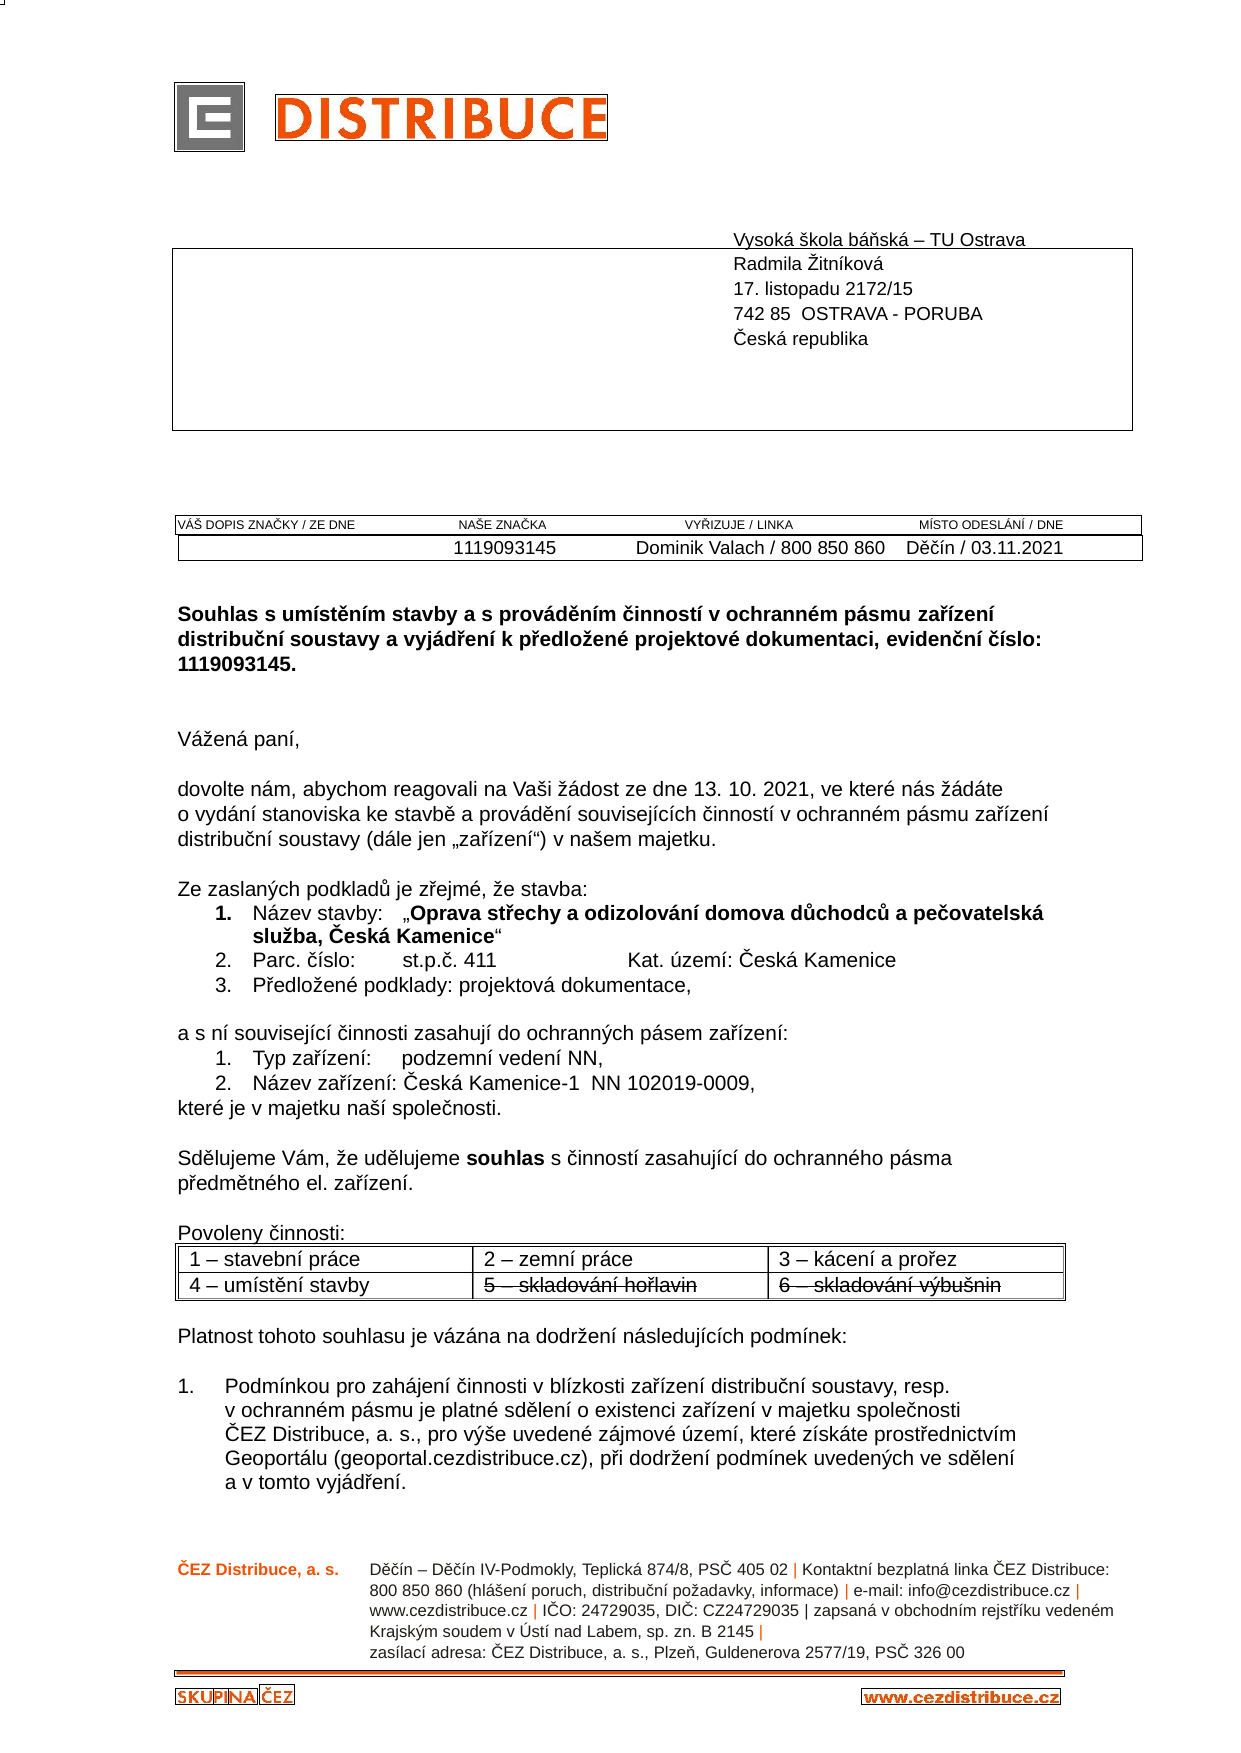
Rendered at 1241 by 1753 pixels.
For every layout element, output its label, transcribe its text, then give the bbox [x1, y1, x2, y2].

text Vysoká škola báňská – TU Ostrava [733, 230, 1051, 251]
text Sdělujeme Vám, že udělujeme souhlas s činností zasahující do ochranného pásma [177, 1147, 976, 1170]
picture [276, 95, 607, 140]
text Geoportálu (geoportal.cezdistribuce.cz), při dodržení podmínek uvedených ve sdělení [224, 1447, 1040, 1470]
text o vydání stanoviska ke stavbě a provádění souvisejících činností v ochranném pásmu zařízení [177, 803, 1073, 826]
text 2. Parc. číslo: [215, 949, 380, 973]
text 3. Předložené podklady: projektová dokumentace, [215, 973, 716, 997]
text 2 – zemní práce [484, 1248, 721, 1271]
text st.p.č. 411 [402, 949, 523, 973]
text Platnost tohoto souhlasu je vázána na dodržení následujících podmínek: [177, 1325, 871, 1348]
text ČEZ Distribuce, a. s., pro výše uvedené zájmové území, které získáte prostřednictvím [224, 1423, 1040, 1446]
text distribuční soustavy a vyjádření k předložené projektové dokumentaci, evidenční číslo: [177, 628, 1066, 651]
text dovolte nám, abychom reagovali na Vaši žádost ze dne 13. 10. 2021, ve které nás žádáte [177, 778, 1073, 801]
text zasílací adresa: ČEZ Distribuce, a. s., Plzeň, Guldenerova 2577/19, PSČ 326 00 [369, 1644, 1138, 1662]
text 4 [189, 1274, 206, 1297]
text Vážená paní, [177, 728, 325, 751]
text 7. listopadu 2172/15 [744, 279, 1011, 299]
text 1 [189, 1248, 206, 1271]
picture [260, 1685, 294, 1704]
text 119093145 [463, 538, 582, 558]
picture [176, 516, 1141, 534]
text VÁŠ DOPIS ZNAČKY / ZE DNE [177, 518, 380, 532]
text ČEZ Distribuce, a. s. [177, 1560, 363, 1579]
picture [175, 83, 244, 151]
text 5 – skladování hořlavin [484, 1274, 721, 1297]
picture [214, 1689, 228, 1704]
text služba, Česká Kamenice“ [252, 925, 526, 949]
text 6 – skladování výbušnin [779, 1274, 1026, 1297]
text 2. Název zařízení: Česká Kamenice-1 NN 102019-0009, [215, 1072, 779, 1095]
text Česká republika [733, 329, 893, 349]
text předmětného el. zařízení. [177, 1172, 976, 1195]
text Povoleny činnosti: [177, 1222, 370, 1245]
text – stavební práce [206, 1248, 394, 1271]
text které je v majetku naší společnosti. [177, 1097, 526, 1120]
text 1. Název stavby: „Oprava střechy a odizolování domova důchodců a pečovatelská [215, 902, 1068, 925]
text distribuční soustavy (dále jen „zařízení“) v našem majetku. [177, 828, 1073, 851]
picture [179, 536, 1142, 560]
text Děčín – Děčín IV-Podmokly, Teplická 874/8, PSČ 405 02 | Kontaktní bezplatná linka ČEZ Distribuce: [369, 1560, 1137, 1579]
text Radmila Žitníková [733, 254, 1051, 274]
picture [173, 249, 1132, 430]
picture [176, 1244, 1065, 1300]
text 800 850 860 (hlášení poruch, distribuční požadavky, informace) | e-mail: info@cezdistribuce.cz | [369, 1581, 1137, 1600]
text Podmínkou pro zahájení činnosti v blízkosti zařízení distribuční soustavy, resp. [224, 1374, 1040, 1398]
text Kat. území: Česká Kamenice [627, 949, 921, 973]
text Dominik Valach / 800 850 860 Děčín / 03.11.2021 [636, 538, 1090, 558]
text 42 85 OSTRAVA - PORUBA [744, 304, 1011, 324]
text 3 – kácení a prořez [779, 1248, 1026, 1271]
text NAŠE ZNAČKA [458, 518, 565, 532]
text Souhlas s umístěním stavby a s prováděním činností v ochranném pásmu zařízení [177, 603, 1066, 626]
text 1. Typ zařízení: podzemní vedení NN, [215, 1047, 629, 1070]
picture [176, 1689, 213, 1704]
text Ze zaslaných podkladů je zřejmé, že stavba: [177, 878, 612, 901]
text Krajským soudem v Ústí nad Labem, sp. zn. B 2145 | [369, 1623, 1138, 1642]
text www.cezdistribuce.cz | IČO: 24729035, DIČ: CZ24729035 | zapsaná v obchodním rejstříku vedeném [369, 1602, 1138, 1621]
text v ochranném pásmu je platné sdělení o existenci zařízení v majetku společnosti [224, 1398, 1040, 1422]
picture [229, 1689, 257, 1704]
text a s ní související činnosti zasahují do ochranných pásem zařízení: [177, 1022, 813, 1045]
picture [862, 1689, 1060, 1704]
text a v tomto vyjádření. [224, 1471, 1040, 1494]
text VYŘIZUJE / LINKA [684, 518, 812, 532]
text 1119093145. [177, 653, 324, 676]
text MÍSTO ODESLÁNÍ / DNE [919, 518, 1085, 532]
text 1. [177, 1374, 219, 1398]
text – umístění stavby [206, 1274, 394, 1297]
picture [175, 1671, 1064, 1676]
